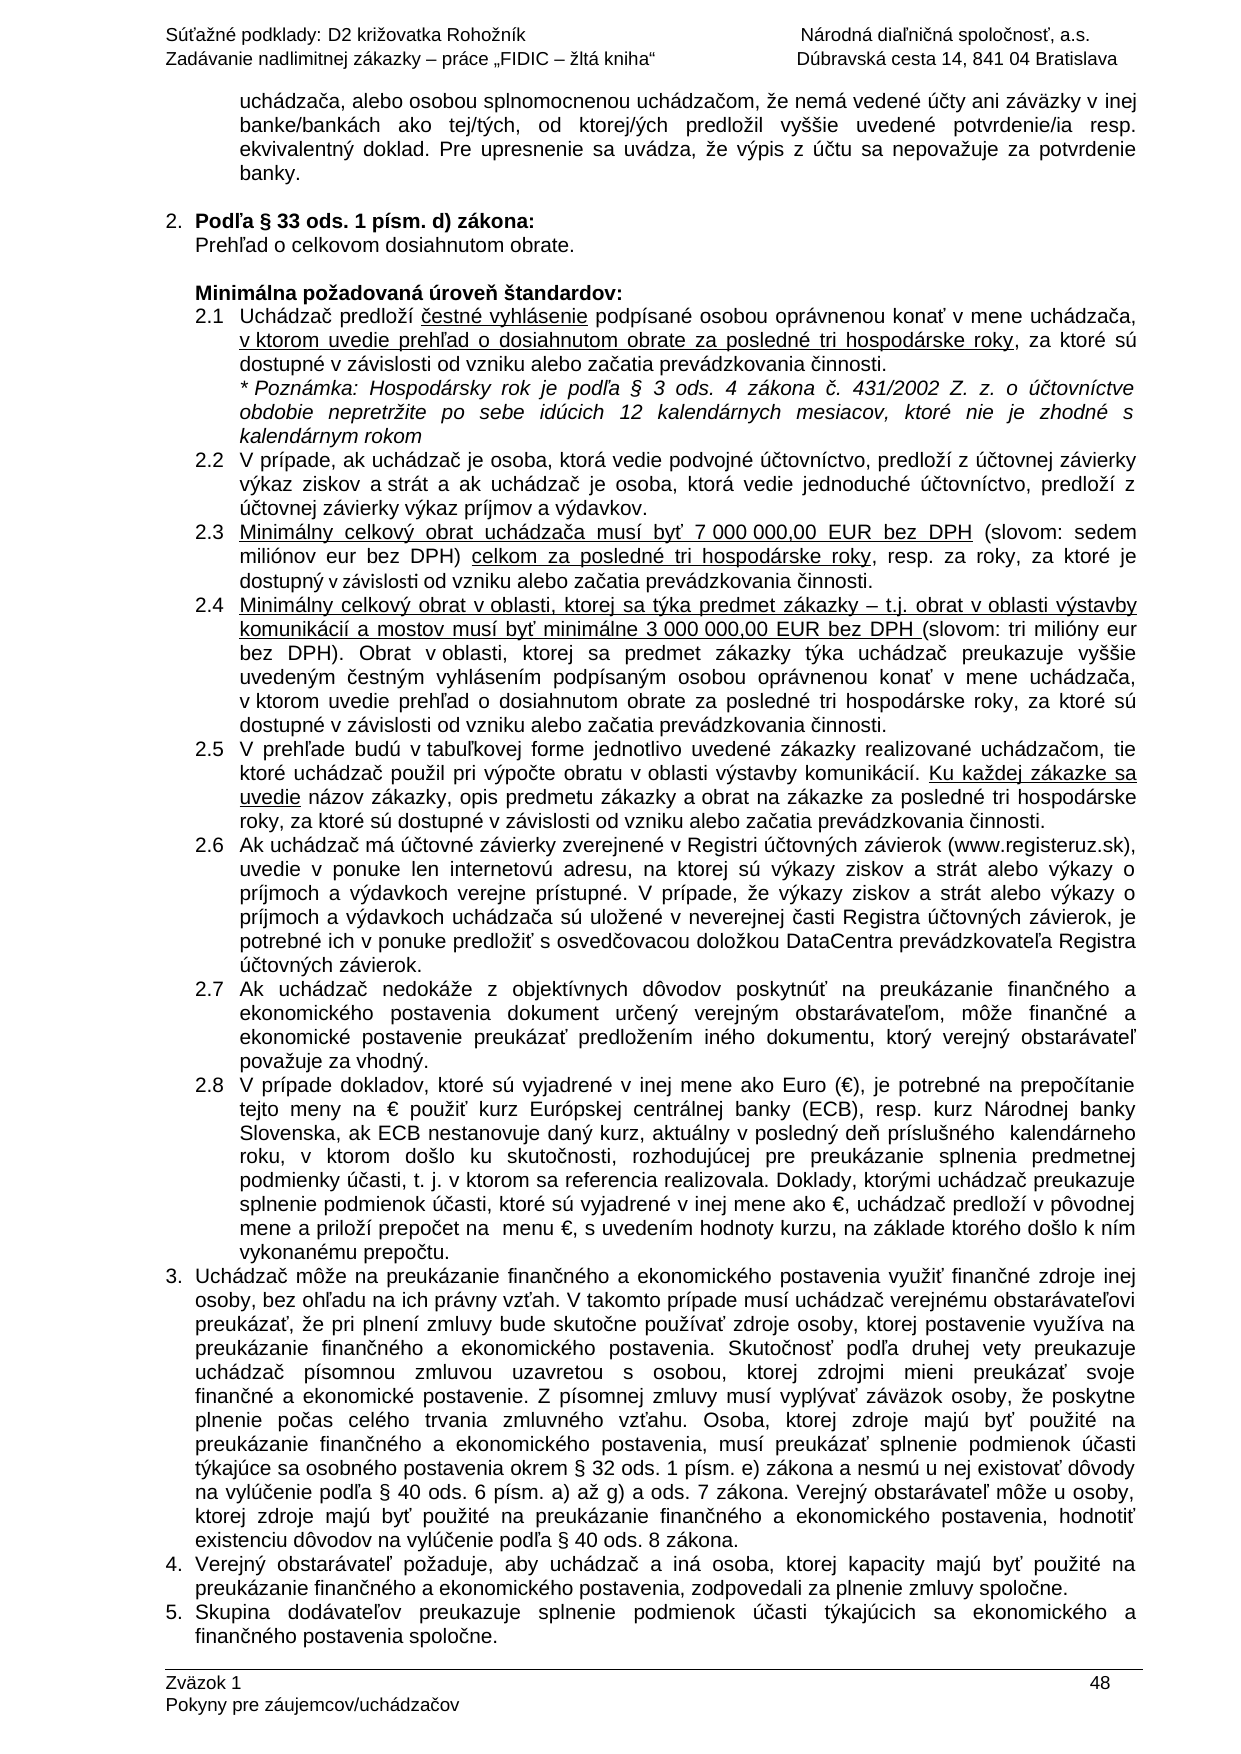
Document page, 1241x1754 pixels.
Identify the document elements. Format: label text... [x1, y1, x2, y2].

list Podľa § 33 ods. 1 písm. d) zákona: [165, 208, 1137, 232]
text 2.5 V prehľade budú v tabuľkovej forme jednotlivo uvedené zákazky realizované uchádzačom, tie ktoré uchádzač použil pri výpočte obratu v oblasti výstavby komunikácií. Ku každej zákazke sa uvedie názov zákazky, opis predmetu zákazky a obrat na zákazke za posledné tri hospodárske roky, za ktoré sú dostupné v závislosti od vzniku alebo začatia prevádzkovania činnosti. [195, 737, 1137, 833]
text 2.4 Minimálny celkový obrat v oblasti, ktorej sa týka predmet zákazky – t.j. obrat v oblasti výstavby komunikácií a mostov musí byť minimálne 3 000 000,00 EUR bez DPH (slovom: tri milióny eur bez DPH). Obrat v oblasti, ktorej sa predmet zákazky týka uchádzač preukazuje vyššie uvedeným čestným vyhlásením podpísaným osobou oprávnenou konať v mene uchádzača, v ktorom uvedie prehľad o dosiahnutom obrate za posledné tri hospodárske roky, za ktoré sú dostupné v závislosti od vzniku alebo začatia prevádzkovania činnosti. [195, 593, 1137, 737]
text 2.7 Ak uchádzač nedokáže z objektívnych dôvodov poskytnúť na preukázanie finančného a ekonomického postavenia dokument určený verejným obstarávateľom, môže finančné a ekonomické postavenie preukázať predložením iného dokumentu, ktorý verejný obstarávateľ považuje za vhodný. [195, 977, 1137, 1072]
text 2.2 V prípade, ak uchádzač je osoba, ktorá vedie podvojné účtovníctvo, predloží z účtovnej závierky výkaz ziskov a strát a ak uchádzač je osoba, ktorá vedie jednoduché účtovníctvo, predloží z účtovnej závierky výkaz príjmov a výdavkov. [195, 448, 1137, 520]
text Minimálna požadovaná úroveň štandardov: [165, 280, 1137, 304]
text 4. Verejný obstarávateľ požaduje, aby uchádzač a iná osoba, ktorej kapacity majú byť použité na preukázanie finančného a ekonomického postavenia, zodpovedali za plnenie zmluvy spoločne. [165, 1552, 1137, 1599]
text 3. Uchádzač môže na preukázanie finančného a ekonomického postavenia využiť finančné zdroje inej osoby, bez ohľadu na ich právny vzťah. V takomto prípade musí uchádzač verejnému obstarávateľovi preukázať, že pri plnení zmluvy bude skutočne používať zdroje osoby, ktorej postavenie využíva na preukázanie finančného a ekonomického postavenia. Skutočnosť podľa druhej vety preukazuje uchádzač písomnou zmluvou uzavretou s osobou, ktorej zdrojmi mieni preukázať svoje finančné a ekonomické postavenie. Z písomnej zmluvy musí vyplývať záväzok osoby, že poskytne plnenie počas celého trvania zmluvného vzťahu. Osoba, ktorej zdroje majú byť použité na preukázanie finančného a ekonomického postavenia, musí preukázať splnenie podmienok účasti týkajúce sa osobného postavenia okrem § 32 ods. 1 písm. e) zákona a nesmú u nej existovať dôvody na vylúčenie podľa § 40 ods. 6 písm. a) až g) a ods. 7 zákona. Verejný obstarávateľ môže u osoby, ktorej zdroje majú byť použité na preukázanie finančného a ekonomického postavenia, hodnotiť existenciu dôvodov na vylúčenie podľa § 40 ods. 8 zákona. [165, 1264, 1137, 1552]
text 2.3 Minimálny celkový obrat uchádzača musí byť 7 000 000,00 EUR bez DPH (slovom: sedem miliónov eur bez DPH) celkom za posledné tri hospodárske roky, resp. za roky, za ktoré je dostupný v závislosti od vzniku alebo začatia prevádzkovania činnosti. [195, 520, 1137, 593]
text * Poznámka: Hospodársky rok je podľa § 3 ods. 4 zákona č. 431/2002 Z. z. o účtovníctve obdobie nepretržite po sebe idúcich 12 kalendárnych mesiacov, ktoré nie je zhodné s kalendárnym rokom [239, 376, 1137, 448]
text 2.6 Ak uchádzač má účtovné závierky zverejnené v Registri účtovných závierok (www.registeruz.sk), uvedie v ponuke len internetovú adresu, na ktorej sú výkazy ziskov a strát alebo výkazy o príjmoch a výdavkoch verejne prístupné. V prípade, že výkazy ziskov a strát alebo výkazy o príjmoch a výdavkoch uchádzača sú uložené v neverejnej časti Registra účtovných závierok, je potrebné ich v ponuke predložiť s osvedčovacou doložkou DataCentra prevádzkovateľa Registra účtovných závierok. [195, 833, 1137, 977]
text 2.1 Uchádzač predloží čestné vyhlásenie podpísané osobou oprávnenou konať v mene uchádzača, v ktorom uvedie prehľad o dosiahnutom obrate za posledné tri hospodárske roky, za ktoré sú dostupné v závislosti od vzniku alebo začatia prevádzkovania činnosti. [195, 304, 1137, 376]
text 2.8 V prípade dokladov, ktoré sú vyjadrené v inej mene ako Euro (€), je potrebné na prepočítanie tejto meny na € použiť kurz Európskej centrálnej banky (ECB), resp. kurz Národnej banky Slovenska, ak ECB nestanovuje daný kurz, aktuálny v posledný deň príslušného kalendárneho roku, v ktorom došlo ku skutočnosti, rozhodujúcej pre preukázanie splnenia predmetnej podmienky účasti, t. j. v ktorom sa referencia realizovala. Doklady, ktorými uchádzač preukazuje splnenie podmienok účasti, ktoré sú vyjadrené v inej mene ako €, uchádzač predloží v pôvodnej mene a priloží prepočet na menu €, s uvedením hodnoty kurzu, na základe ktorého došlo k ním vykonanému prepočtu. [195, 1072, 1137, 1264]
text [195, 89, 1137, 184]
text Prehľad o celkovom dosiahnutom obrate. [165, 232, 1137, 256]
text 5. Skupina dodávateľov preukazuje splnenie podmienok účasti týkajúcich sa ekonomického a finančného postavenia spoločne. [165, 1599, 1137, 1647]
